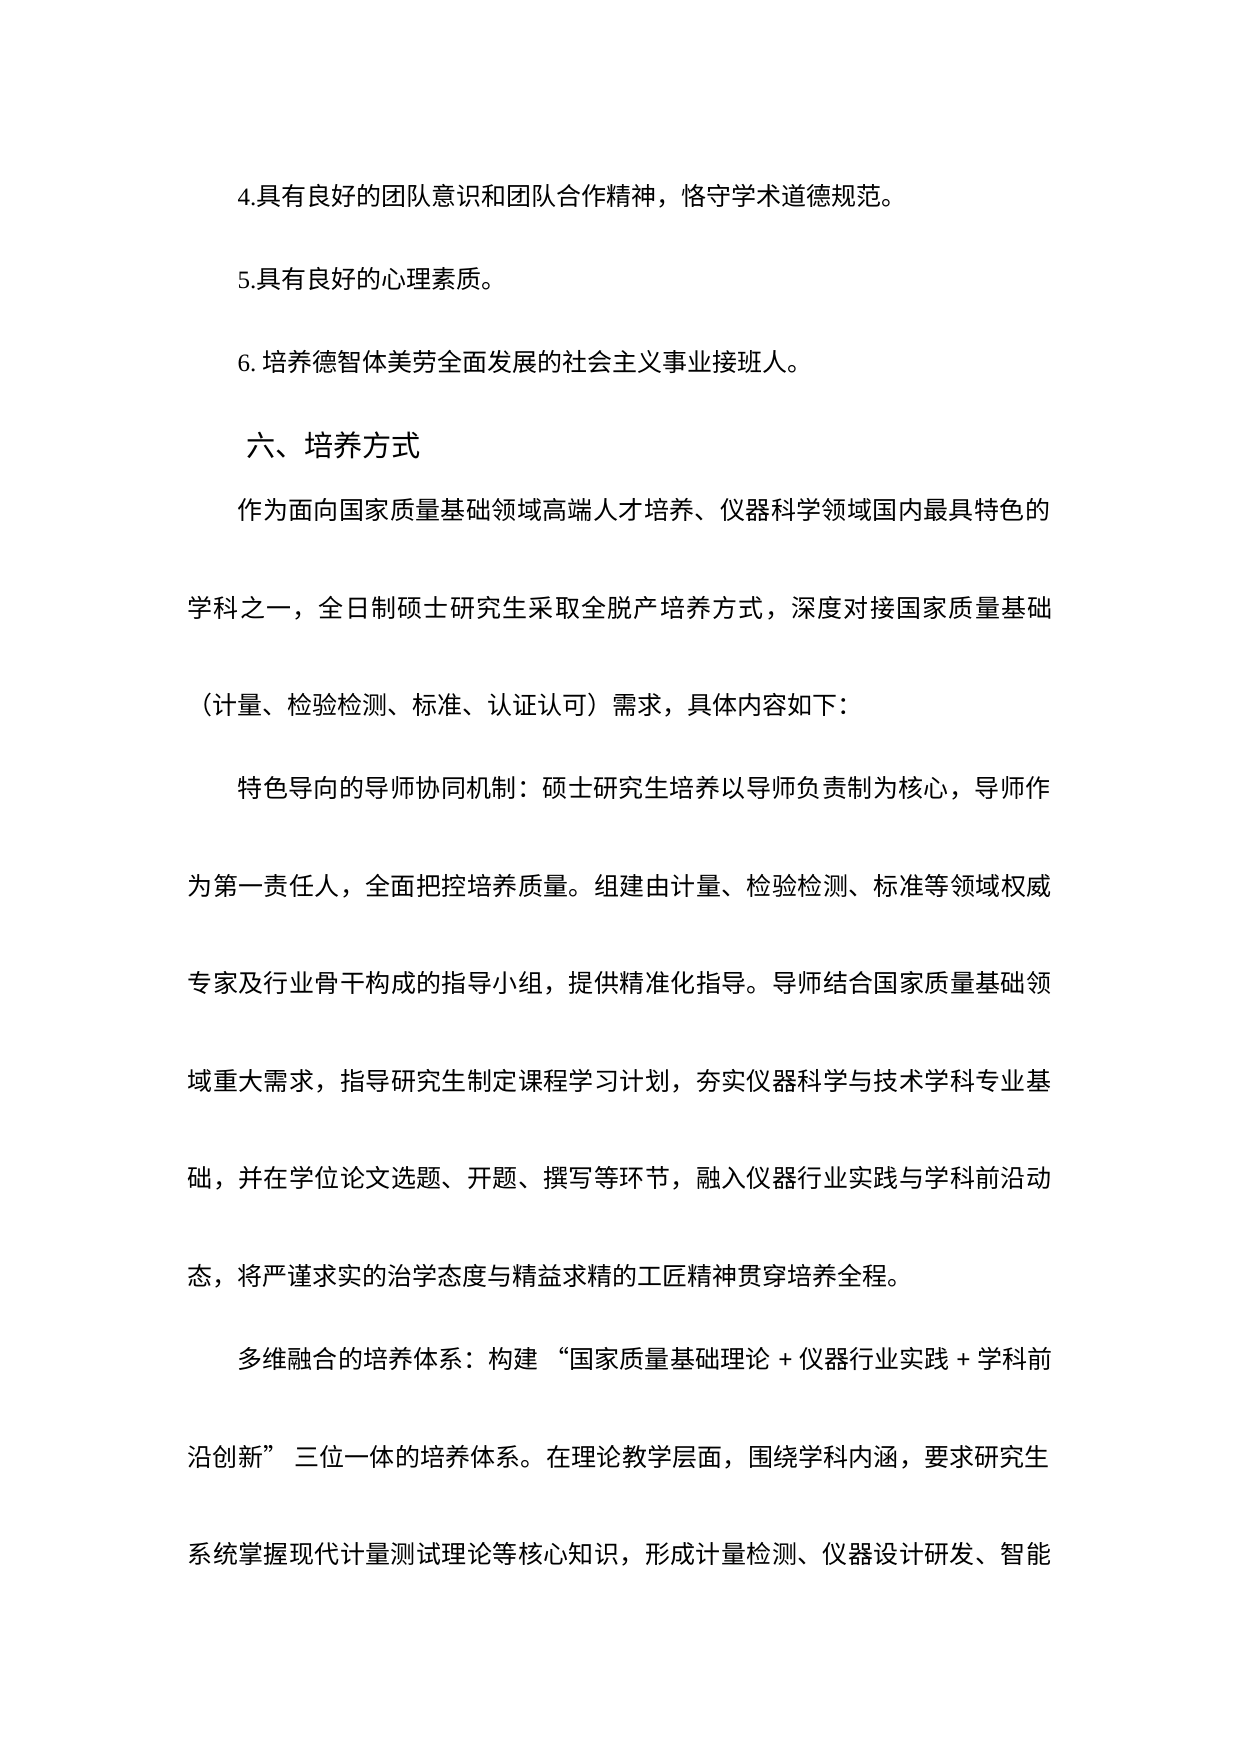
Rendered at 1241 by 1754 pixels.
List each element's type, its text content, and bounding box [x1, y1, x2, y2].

text 4.具有良好的团队意识和团队合作精神，恪守学术道德规范。 [187, 162, 1053, 227]
text 5.具有良好的心理素质。 [187, 245, 1053, 310]
text 6. 培养德智体美劳全面发展的社会主义事业接班人。 [187, 328, 1053, 393]
text 六、培养方式 [187, 411, 1053, 476]
text 特色导向的导师协同机制：硕士研究生培养以导师负责制为核心，导师作为第一责任人，全面把控培养质量。组建由计量、检验检测、标准等领域权威专家及行业骨干构成的指导小组，提供精准化指导。导师结合国家质量基础领域重大需求，指导研究生制定课程学习计划，夯实仪器科学与技术学科专业基础，并在学位论文选题、开题、撰写等环节，融入仪器行业实践与学科前沿动态，将严谨求实的治学态度与精益求精的工匠精神贯穿培养全程。 [187, 754, 1053, 1307]
text 作为面向国家质量基础领域高端人才培养、仪器科学领域国内最具特色的学科之一，全日制硕士研究生采取全脱产培养方式，深度对接国家质量基础（计量、检验检测、标准、认证认可）需求，具体内容如下： [187, 476, 1053, 736]
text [187, 1325, 1053, 1585]
